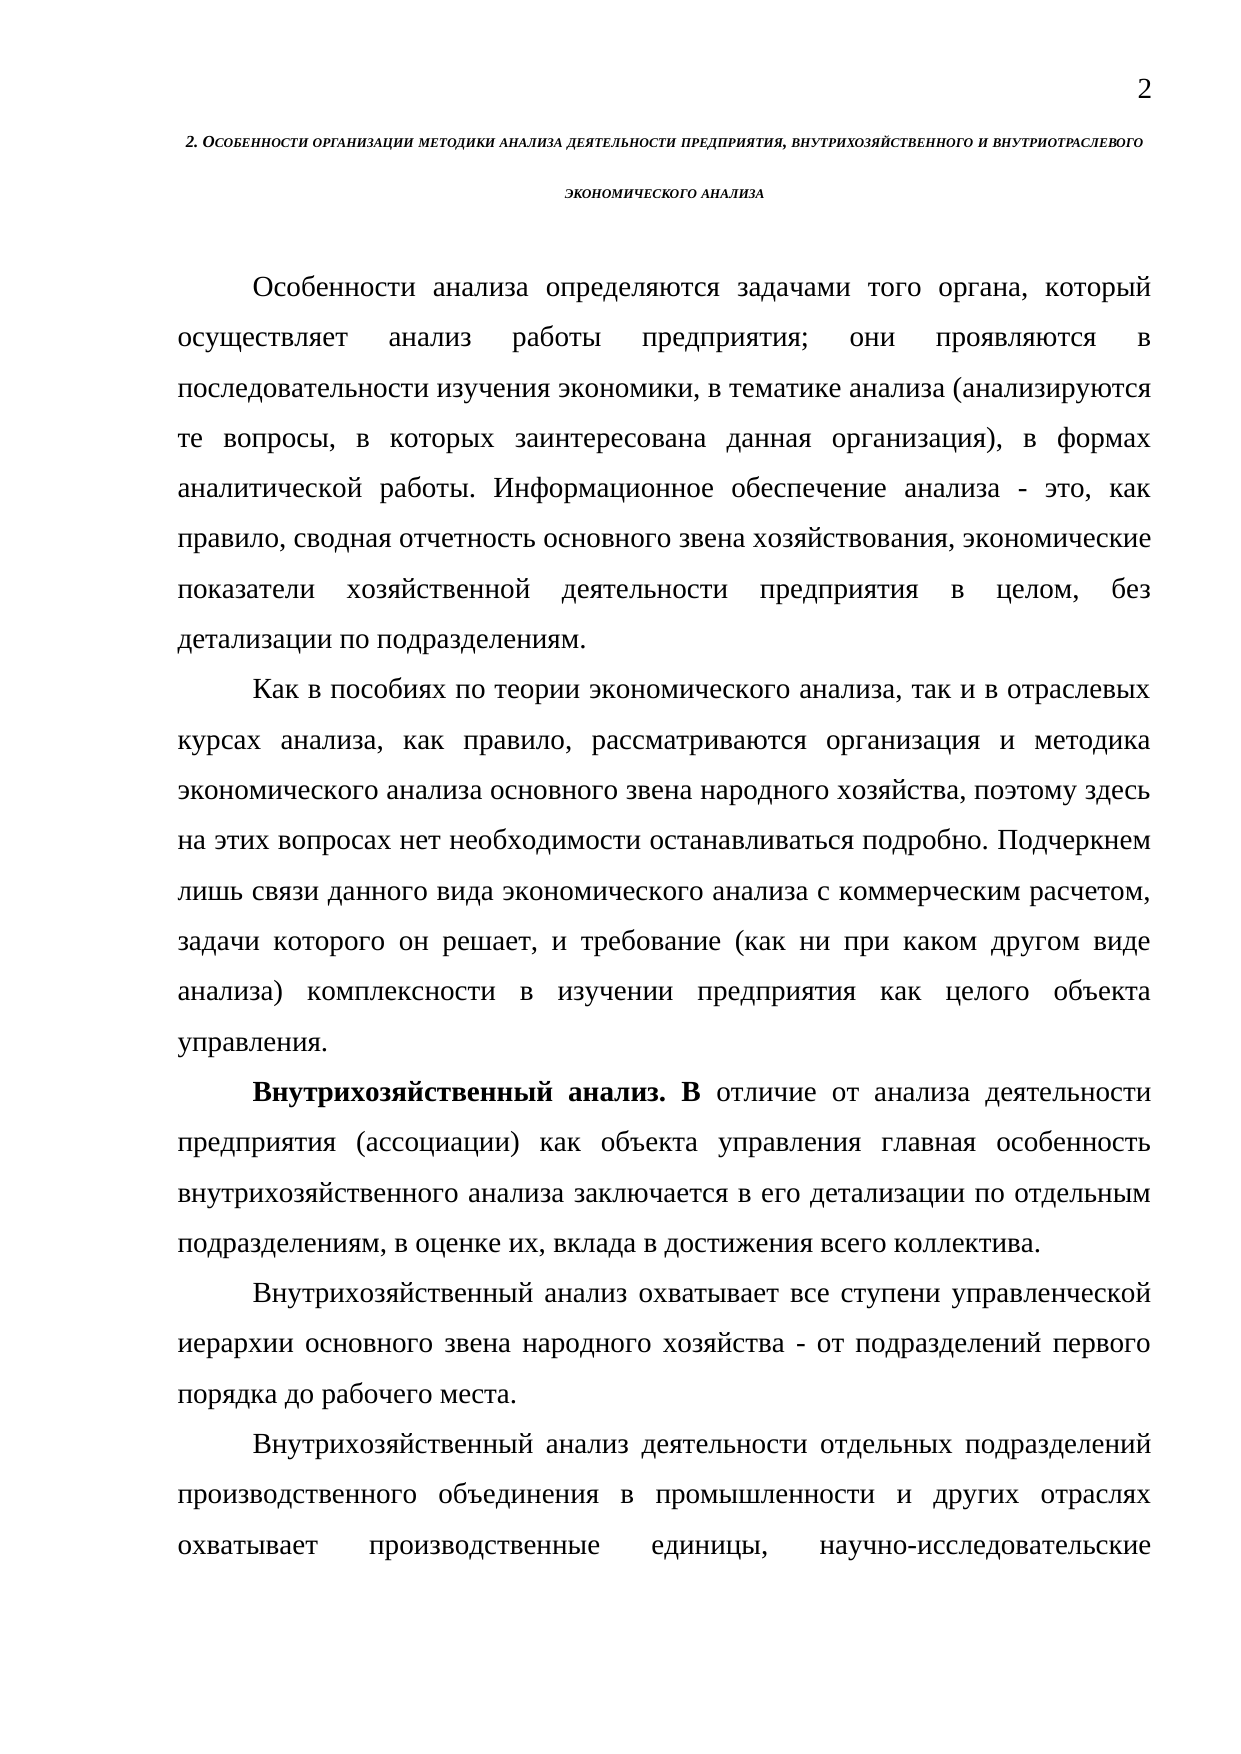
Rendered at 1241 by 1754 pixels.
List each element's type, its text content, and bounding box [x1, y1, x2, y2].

subtitle 2. Особенности организации методики анализа деятельности предприятия, внутрихозяйственного и внутриотраслевого экономического анализа [177, 118, 1152, 202]
text Внутрихозяйственный анализ охватывает все ступени управленческой иерархии основного звена народного хозяйства - от подразделений первого порядка до рабочего места. [177, 1275, 1152, 1409]
text Особенности анализа определяются задачами того органа, который осуществляет анализ работы предприятия; они проявляются в последовательности изучения экономики, в тематике анализа (анализируются те вопросы, в которых заинтересована данная организация), в формах аналитической работы. Информационное обеспечение анализа - это, как правило, сводная отчетность основного звена хозяйствования, экономические показатели хозяйственной деятельности предприятия в целом, без детализации по подразделениям. [177, 269, 1152, 655]
text Как в пособиях по теории экономического анализа, так и в отраслевых курсах анализа, как правило, рассматриваются организация и методика экономического анализа основного звена народного хозяйства, поэтому здесь на этих вопросах нет необходимости останавливаться подробно. Подчеркнем лишь связи данного вида экономического анализа с коммерческим расчетом, задачи которого он решает, и требование (как ни при каком другом виде анализа) комплексности в изучении предприятия как целого объекта управления. [177, 672, 1152, 1057]
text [177, 1426, 1152, 1560]
text Внутрихозяйственный анализ. В отличие от анализа деятельности предприятия (ассоциации) как объекта управления главная особенность внутрихозяйственного анализа заключается в его детализации по отдельным подразделениям, в оценке их, вклада в достижения всего коллектива. [177, 1074, 1152, 1258]
